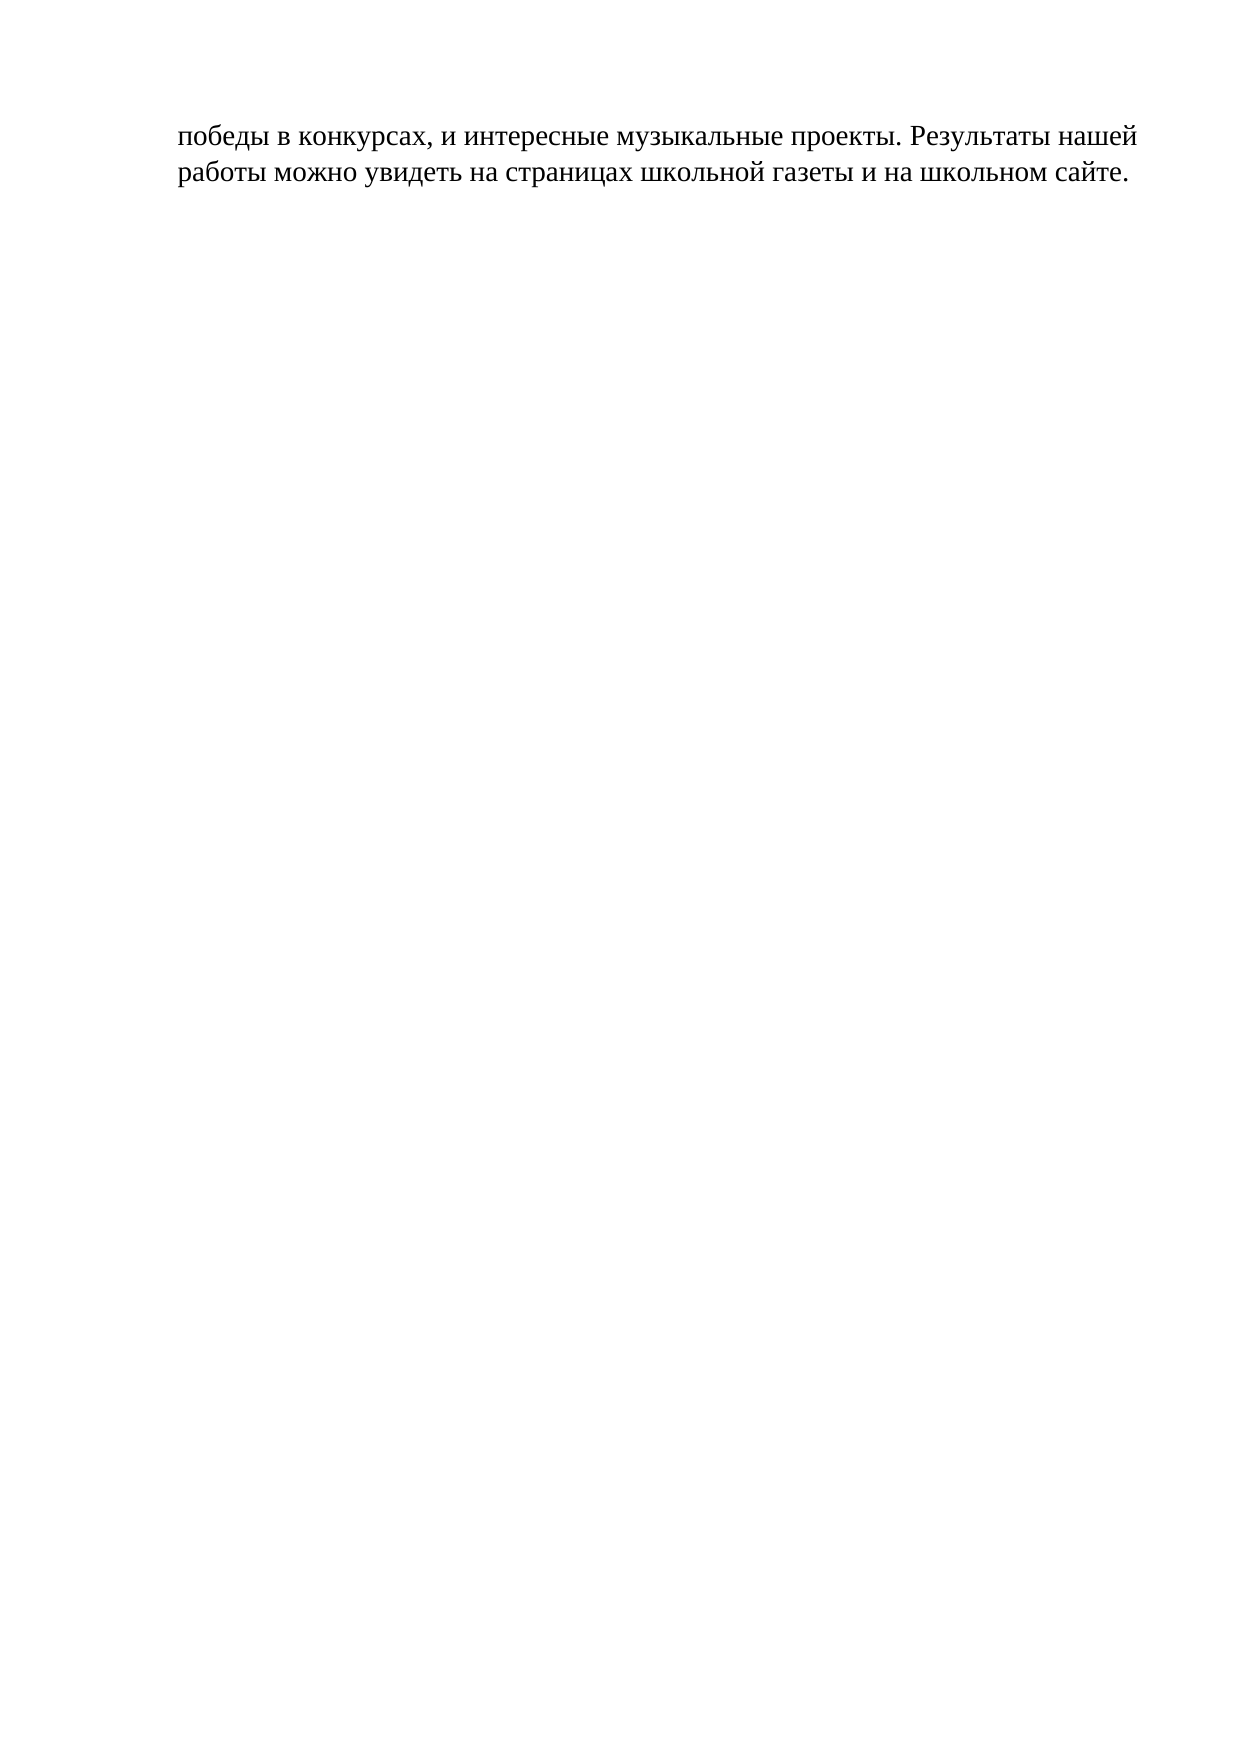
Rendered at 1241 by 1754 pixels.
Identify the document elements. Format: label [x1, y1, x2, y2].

text [177, 118, 1152, 188]
